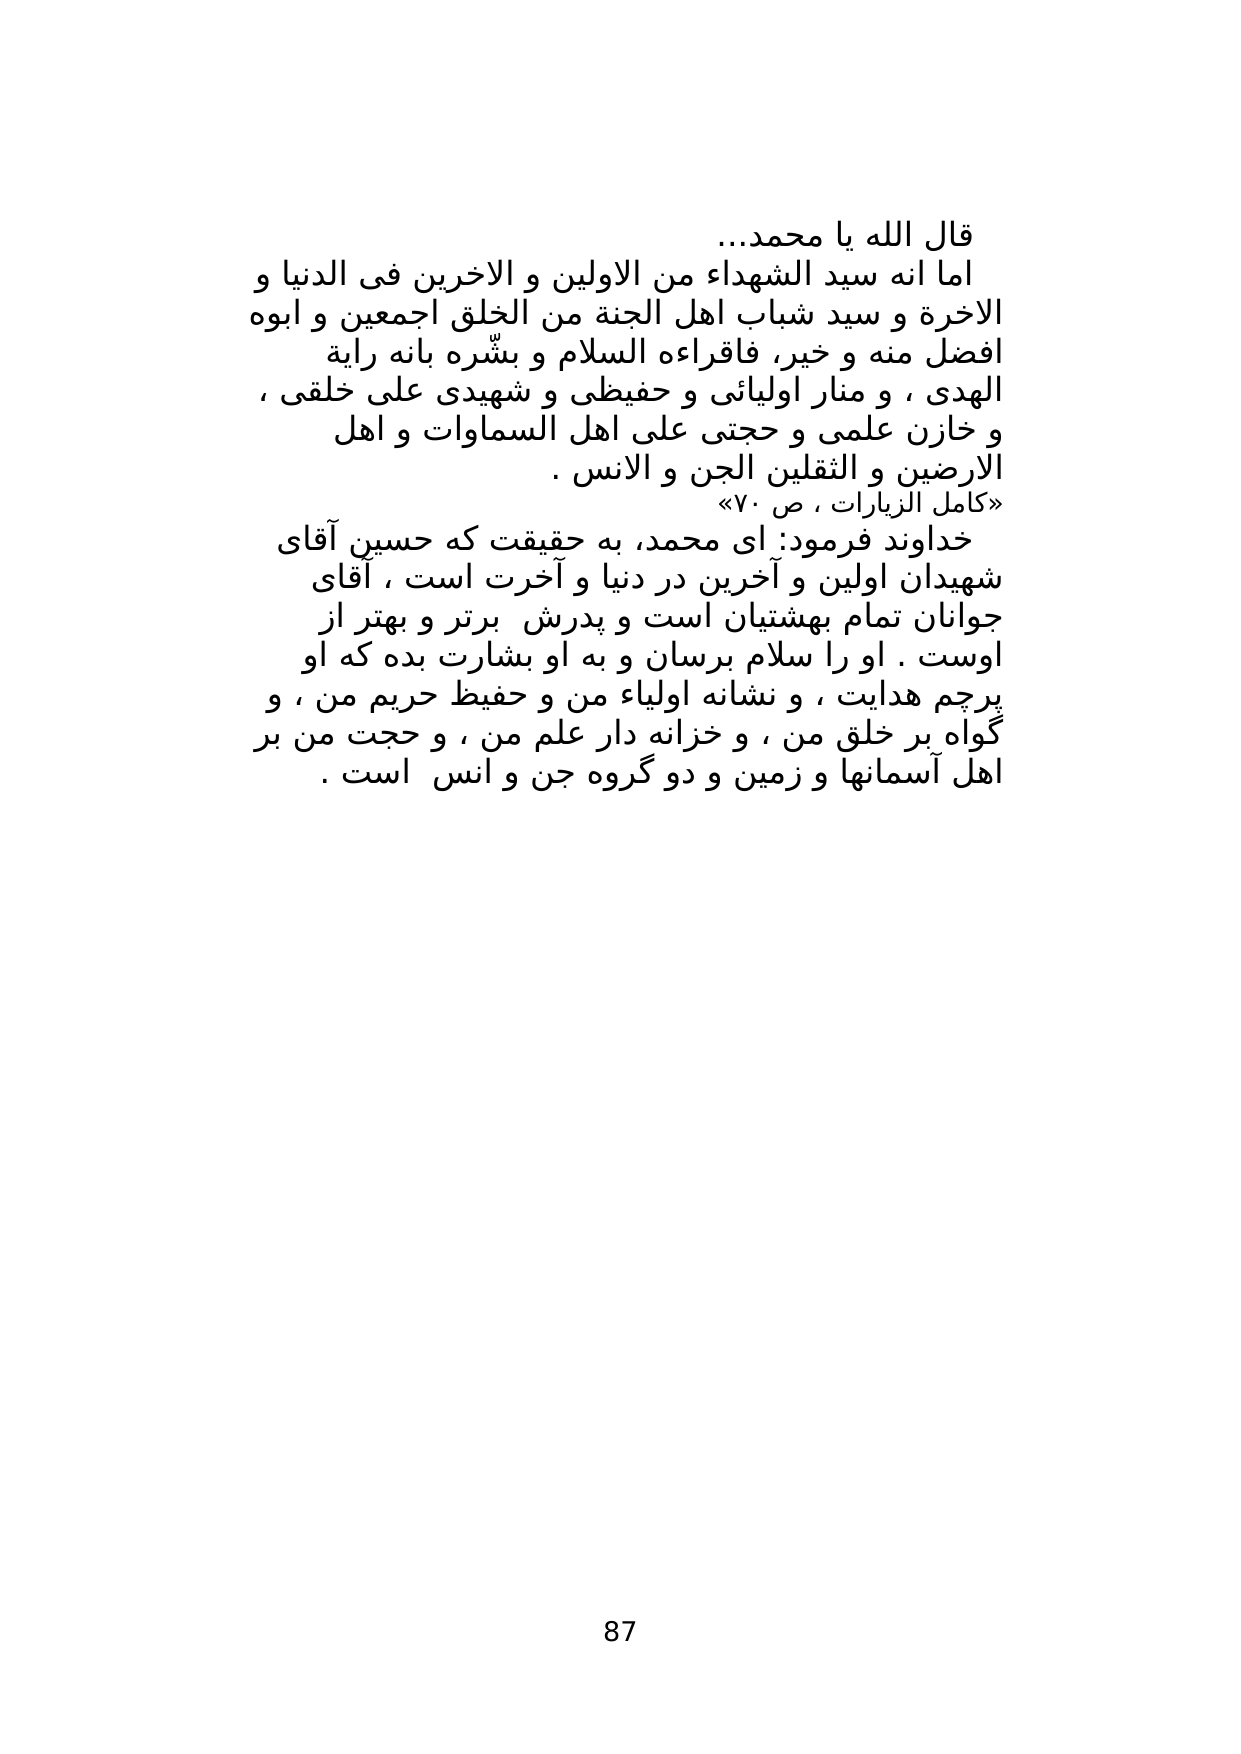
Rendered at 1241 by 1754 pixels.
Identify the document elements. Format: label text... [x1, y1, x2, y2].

text «كامل الزيارات ، ص ٧٠» [236, 487, 1004, 519]
text خداوند فرمود: اى محمد، به حقيقت كه حسين آقاى شهيدان اولين و آخرين در دنيا و آخرت است ، آقاى جوانان تمام بهشتيان است و پدرش ‍ برتر و بهتر از اوست . او را سلام برسان و به او بشارت بده كه او پرچم هدايت ، و نشانه اولياء من و حفيظ حريم من ، و گواه بر خلق من ، و خزانه دار علم من ، و حجت من بر اهل آسمانها و زمين و دو گروه جن و انس ‍ است . [236, 519, 1004, 791]
text قال الله يا محمد... [236, 216, 1004, 254]
text اما انه سيد الشهداء من الاولين و الاخرين فى الدنيا و الاخرة و سيد شباب اهل الجنة من الخلق اجمعين و ابوه افضل منه و خير، فاقراءه السلام و بشّره بانه راية الهدى ، و منار اوليائى و حفيظى و شهيدى على خلقى ، و خازن علمى و حجتى على اهل السماوات و اهل الارضين و الثقلين الجن و الانس . [236, 254, 1004, 487]
